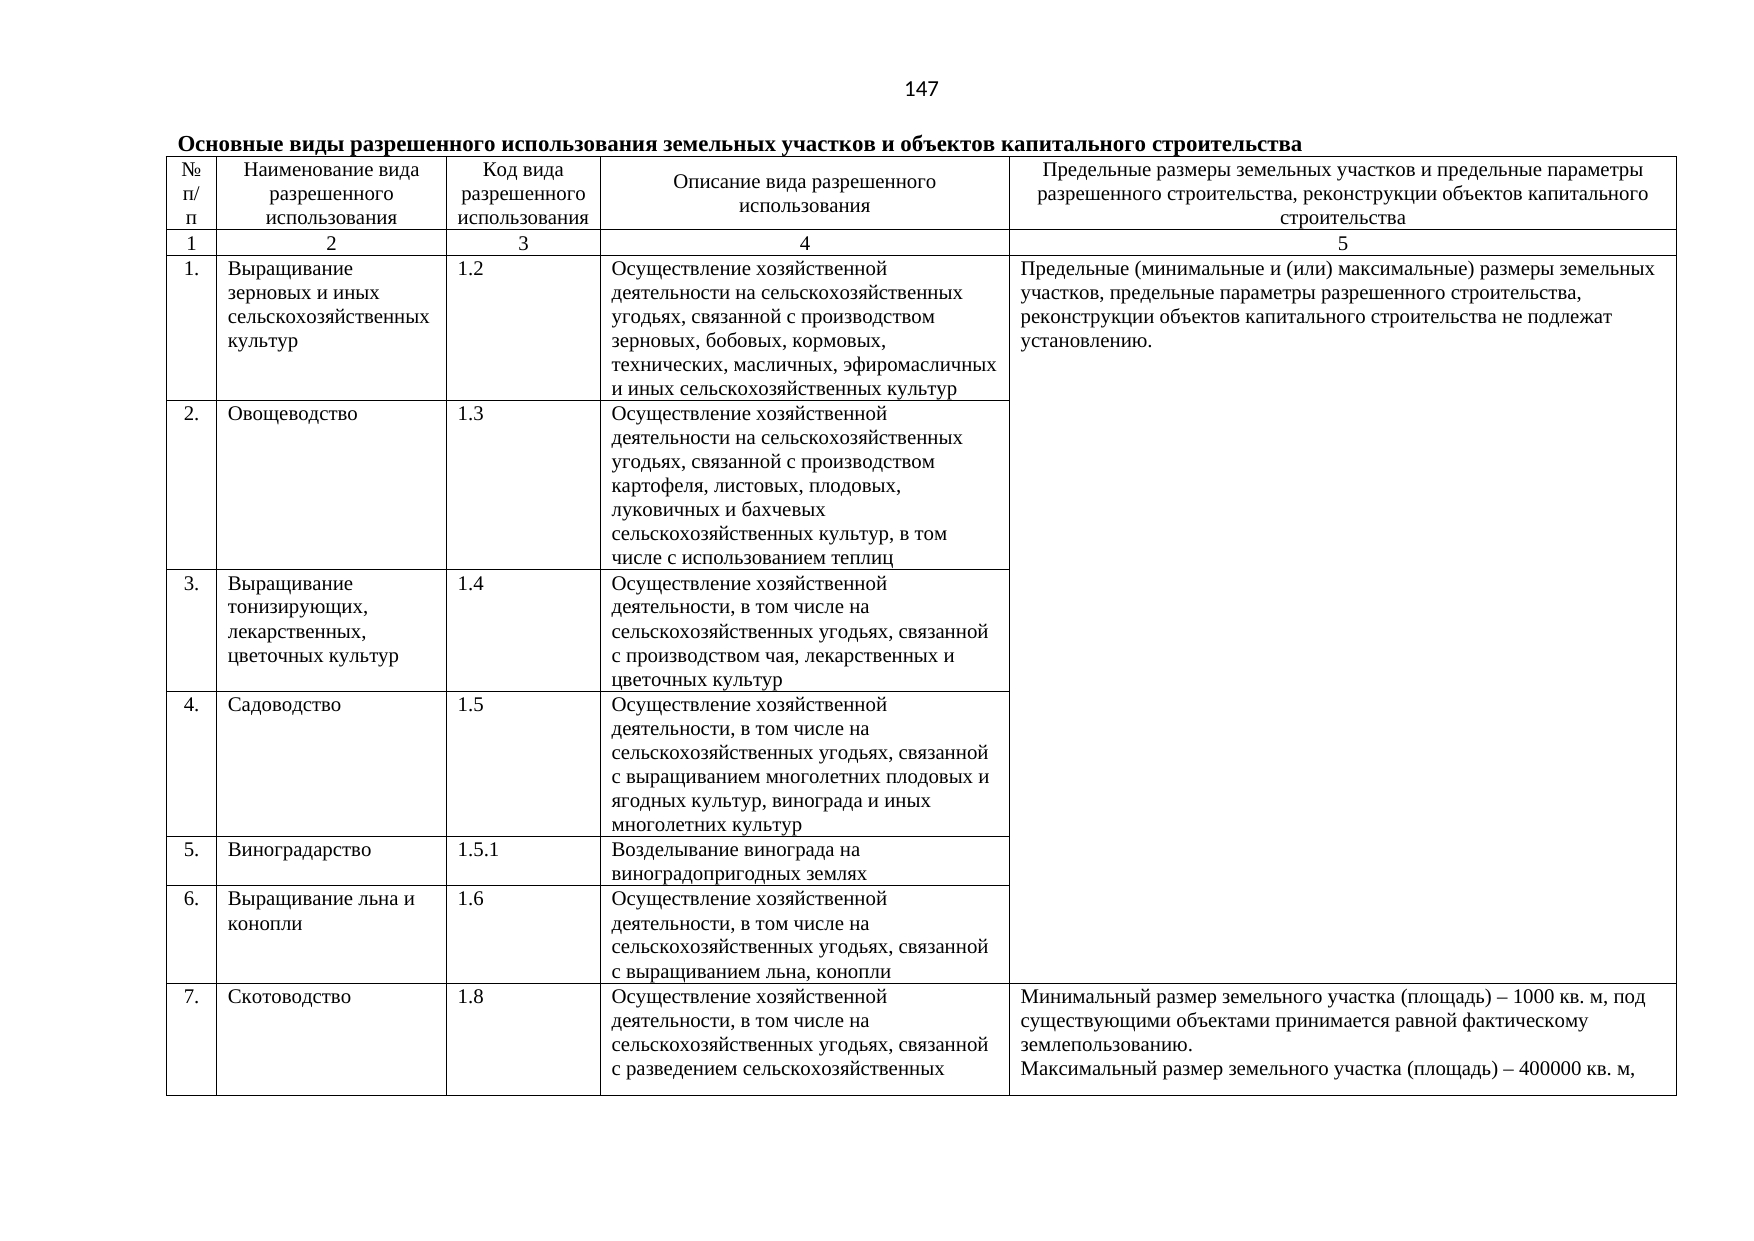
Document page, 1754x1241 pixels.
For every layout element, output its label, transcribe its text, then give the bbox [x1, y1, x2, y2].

table_cell 5. [167, 837, 216, 885]
table_cell Осуществление хозяйственной деятельности, в том числе на сельскохозяйственных угодьях, связанной с разведением сельскохозяйственных животных (крупного рогатого скота, овец, коз, лошадей, верблюдов, оленей); сенокошение, выпас сельскохозяйственных животных, производство кормов, размещение зданий, сооружений, используемых для содержания и разведения сельскохозяйственных животных; разведение племенных животных, производство и использование племенной продукции (материала) [601, 984, 1009, 1095]
table_cell Осуществление хозяйственной деятельности, в том числе на сельскохозяйственных угодьях, связанной с выращиванием льна, конопли [601, 886, 1009, 983]
table_cell 4 [601, 230, 1009, 254]
table_cell 5 [1010, 230, 1676, 254]
table_cell 1 [167, 230, 216, 254]
table_cell Осуществление хозяйственной деятельности, в том числе на сельскохозяйственных угодьях, связанной с выращиванием многолетних плодовых и ягодных культур, винограда и иных многолетних культур [601, 692, 1009, 836]
table_header № п/п [167, 157, 216, 229]
table_cell Выращивание тонизирующих, лекарственных, цветочных культур [217, 570, 446, 691]
table_cell 1.6 [447, 886, 600, 983]
table_cell Садоводство [217, 692, 446, 836]
table_cell 1.2 [447, 256, 600, 400]
table_cell Возделывание винограда на виноградопригодных землях [601, 837, 1009, 885]
table_cell Осуществление хозяйственной деятельности, в том числе на сельскохозяйственных угодьях, связанной с производством чая, лекарственных и цветочных культур [601, 570, 1009, 691]
table_cell Выращивание зерновых и иных сельскохозяйственных культур [217, 256, 446, 400]
table_cell 2. [167, 401, 216, 569]
table_cell 2 [217, 230, 446, 254]
table_cell 7. [167, 984, 216, 1095]
table_header Наименование вида разрешенного использования [217, 157, 446, 229]
table_cell 1.4 [447, 570, 600, 691]
table_cell 6. [167, 886, 216, 983]
table_cell 3 [447, 230, 600, 254]
table_header Описание вида разрешенного использования [601, 157, 1009, 229]
table_cell Скотоводство [217, 984, 446, 1095]
table_cell 1. [167, 256, 216, 400]
table_cell 1.5.1 [447, 837, 600, 885]
table_cell 3. [167, 570, 216, 691]
table_header Предельные размеры земельных участков и предельные параметры разрешенного строительства, реконструкции объектов капитального строительства [1010, 157, 1676, 229]
table_cell 1.3 [447, 401, 600, 569]
table_cell Осуществление хозяйственной деятельности на сельскохозяйственных угодьях, связанной с производством зерновых, бобовых, кормовых, технических, масличных, эфиромасличных и иных сельскохозяйственных культур [601, 256, 1009, 400]
table_cell Овощеводство [217, 401, 446, 569]
table_cell 1.8 [447, 984, 600, 1095]
table_cell Осуществление хозяйственной деятельности на сельскохозяйственных угодьях, связанной с производством картофеля, листовых, плодовых, луковичных и бахчевых сельскохозяйственных культур, в том числе с использованием теплиц [601, 401, 1009, 569]
table_cell Предельные (минимальные и (или) максимальные) размеры земельных участков, предельные параметры разрешенного строительства, реконструкции объектов капитального строительства не подлежат установлению. [1010, 256, 1676, 983]
table_cell 4. [167, 692, 216, 836]
table_header Код вида разрешенного использования [447, 157, 600, 229]
table_cell 1.5 [447, 692, 600, 836]
table_cell Виноградарство [217, 837, 446, 885]
table_cell Выращивание льна и конопли [217, 886, 446, 983]
subtitle Основные виды разрешенного использования земельных участков и объектов капитального строительства [177, 130, 1665, 156]
